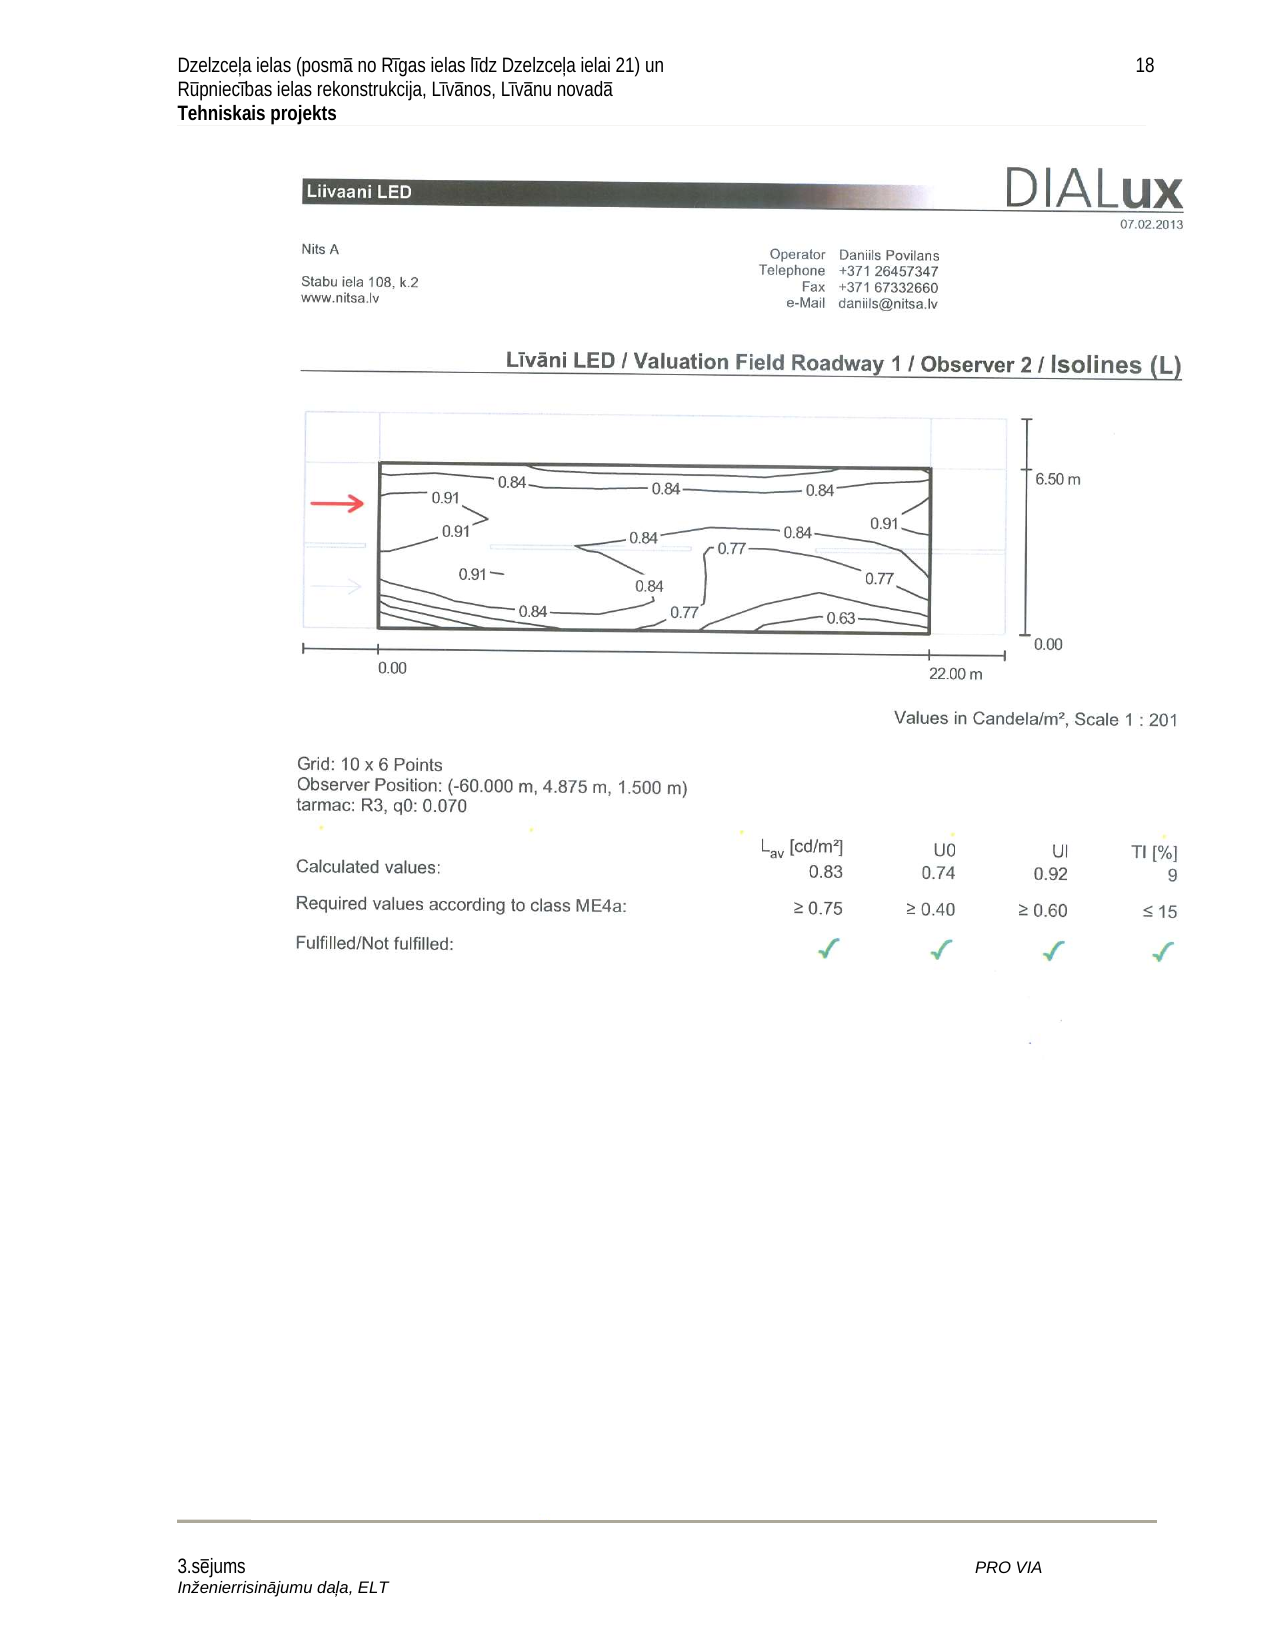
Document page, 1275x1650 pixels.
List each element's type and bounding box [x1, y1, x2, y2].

picture [251, 159, 1185, 1520]
